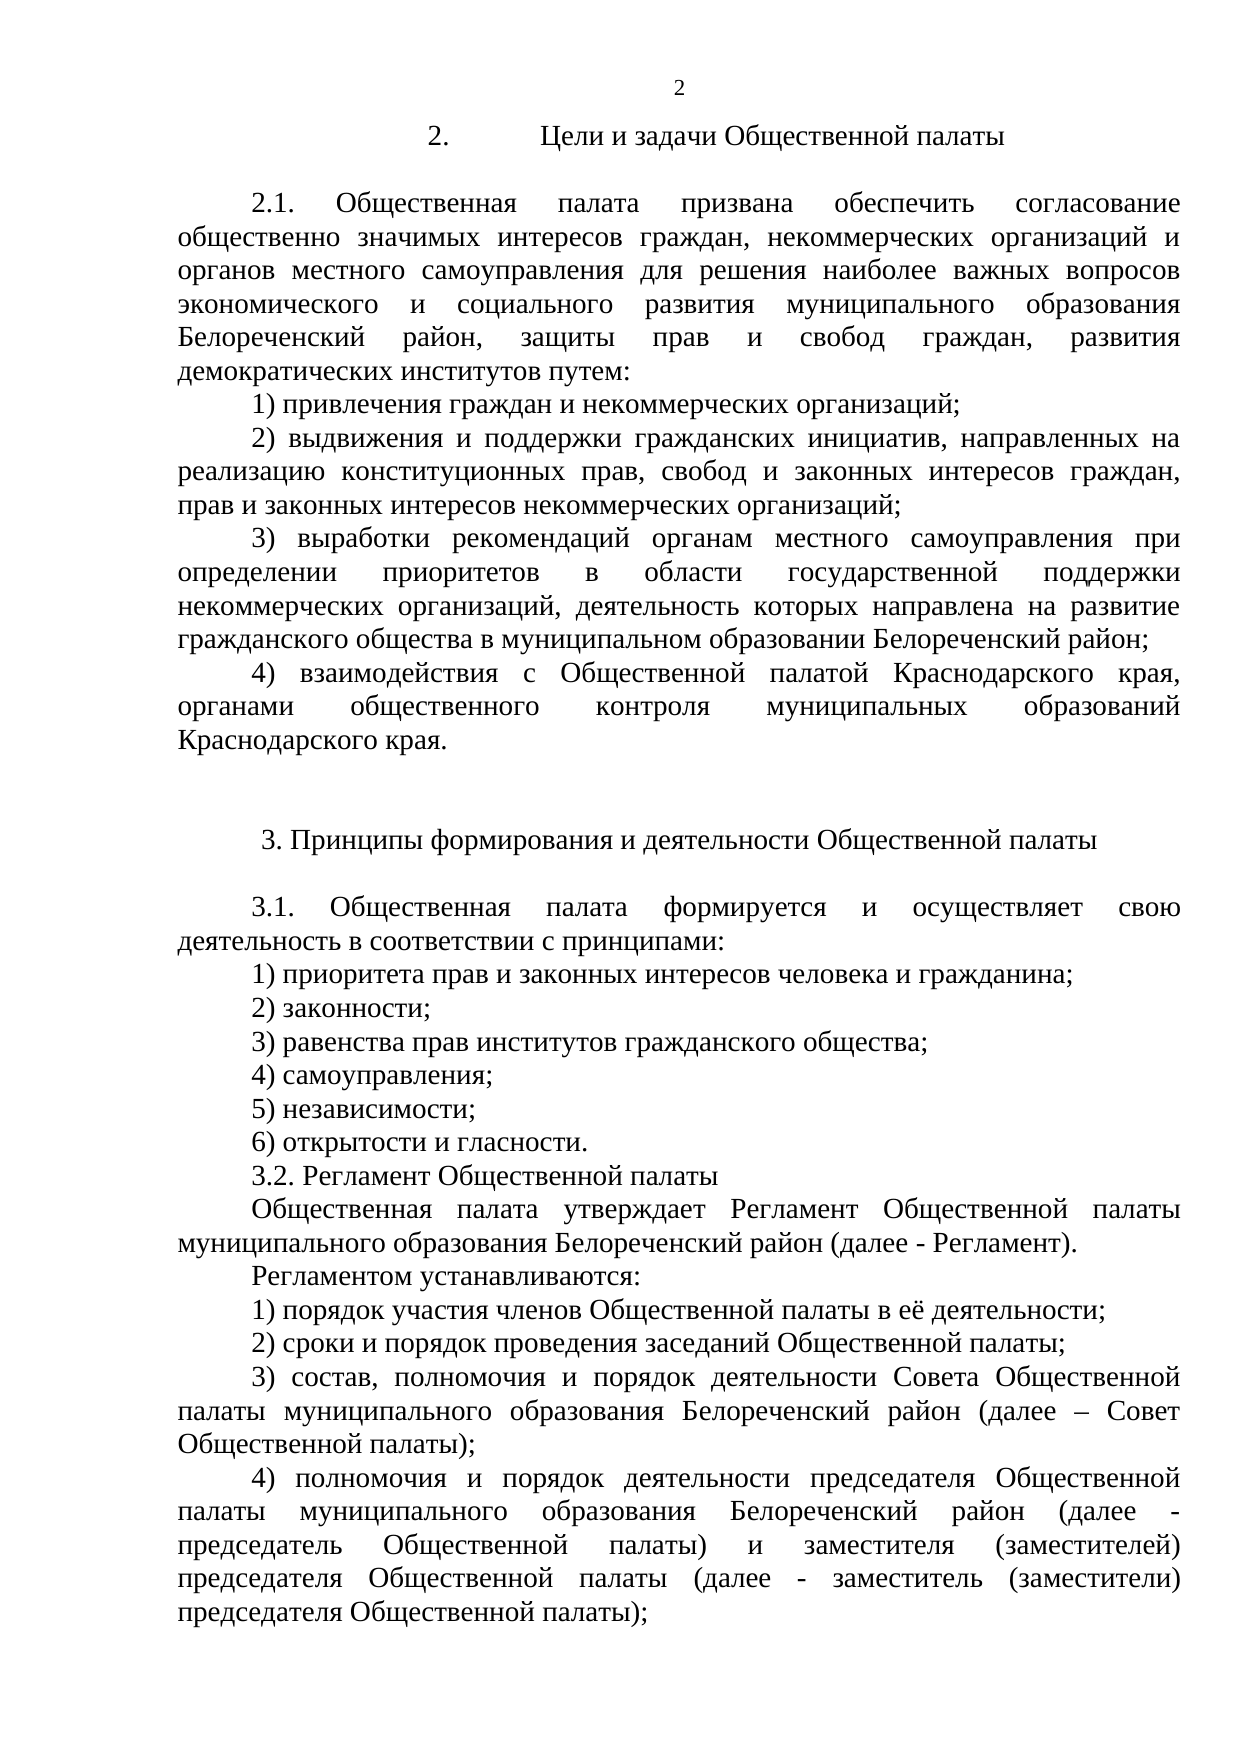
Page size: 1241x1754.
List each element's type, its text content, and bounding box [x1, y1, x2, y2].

text 6) открытости и гласности. [177, 1124, 1181, 1158]
text 2.1. Общественная палата призвана обеспечить согласование общественно значимых интересов граждан, некоммерческих организаций и органов местного самоуправления для решения наиболее важных вопросов экономического и социального развития муниципального образования Белореченский район, защиты прав и свобод граждан, развития демократических институтов путем: [177, 185, 1181, 386]
text 1) порядок участия членов Общественной палаты в её деятельности; [177, 1292, 1181, 1326]
text 3) выработки рекомендаций органам местного самоуправления при определении приоритетов в области государственной поддержки некоммерческих организаций, деятельность которых направлена на развитие гражданского общества в муниципальном образовании Белореченский район; [177, 521, 1181, 655]
text 3) равенства прав институтов гражданского общества; [177, 1024, 1181, 1057]
text 1) приоритета прав и законных интересов человека и гражданина; [177, 957, 1181, 990]
text 4) самоуправления; [177, 1057, 1181, 1091]
text 1) привлечения граждан и некоммерческих организаций; [177, 386, 1181, 420]
text 4) полномочия и порядок деятельности председателя Общественной палаты муниципального образования Белореченский район (далее - председатель Общественной палаты) и заместителя (заместителей) председателя Общественной палаты (далее - заместитель (заместители) председателя Общественной палаты); [177, 1460, 1181, 1627]
text 3. Принципы формирования и деятельности Общественной палаты [177, 822, 1181, 856]
text Общественная палата утверждает Регламент Общественной палаты муниципального образования Белореченский район (далее - Регламент). [177, 1191, 1181, 1258]
text 3) состав, полномочия и порядок деятельности Совета Общественной палаты муниципального образования Белореченский район (далее – Совет Общественной палаты); [177, 1359, 1181, 1460]
text 5) независимости; [177, 1091, 1181, 1124]
text 2) сроки и порядок проведения заседаний Общественной палаты; [177, 1326, 1181, 1359]
text 4) взаимодействия с Общественной палатой Краснодарского края, органами общественного контроля муниципальных образований Краснодарского края. [177, 655, 1181, 755]
list Цели и задачи Общественной палаты [251, 118, 1181, 152]
text Регламентом устанавливаются: [177, 1258, 1181, 1292]
text 2) законности; [177, 990, 1181, 1024]
text 2) выдвижения и поддержки гражданских инициатив, направленных на реализацию конституционных прав, свобод и законных интересов граждан, прав и законных интересов некоммерческих организаций; [177, 420, 1181, 521]
text 3.2. Регламент Общественной палаты [177, 1158, 1181, 1191]
text 3.1. Общественная палата формируется и осуществляет свою деятельность в соответствии с принципами: [177, 889, 1181, 957]
